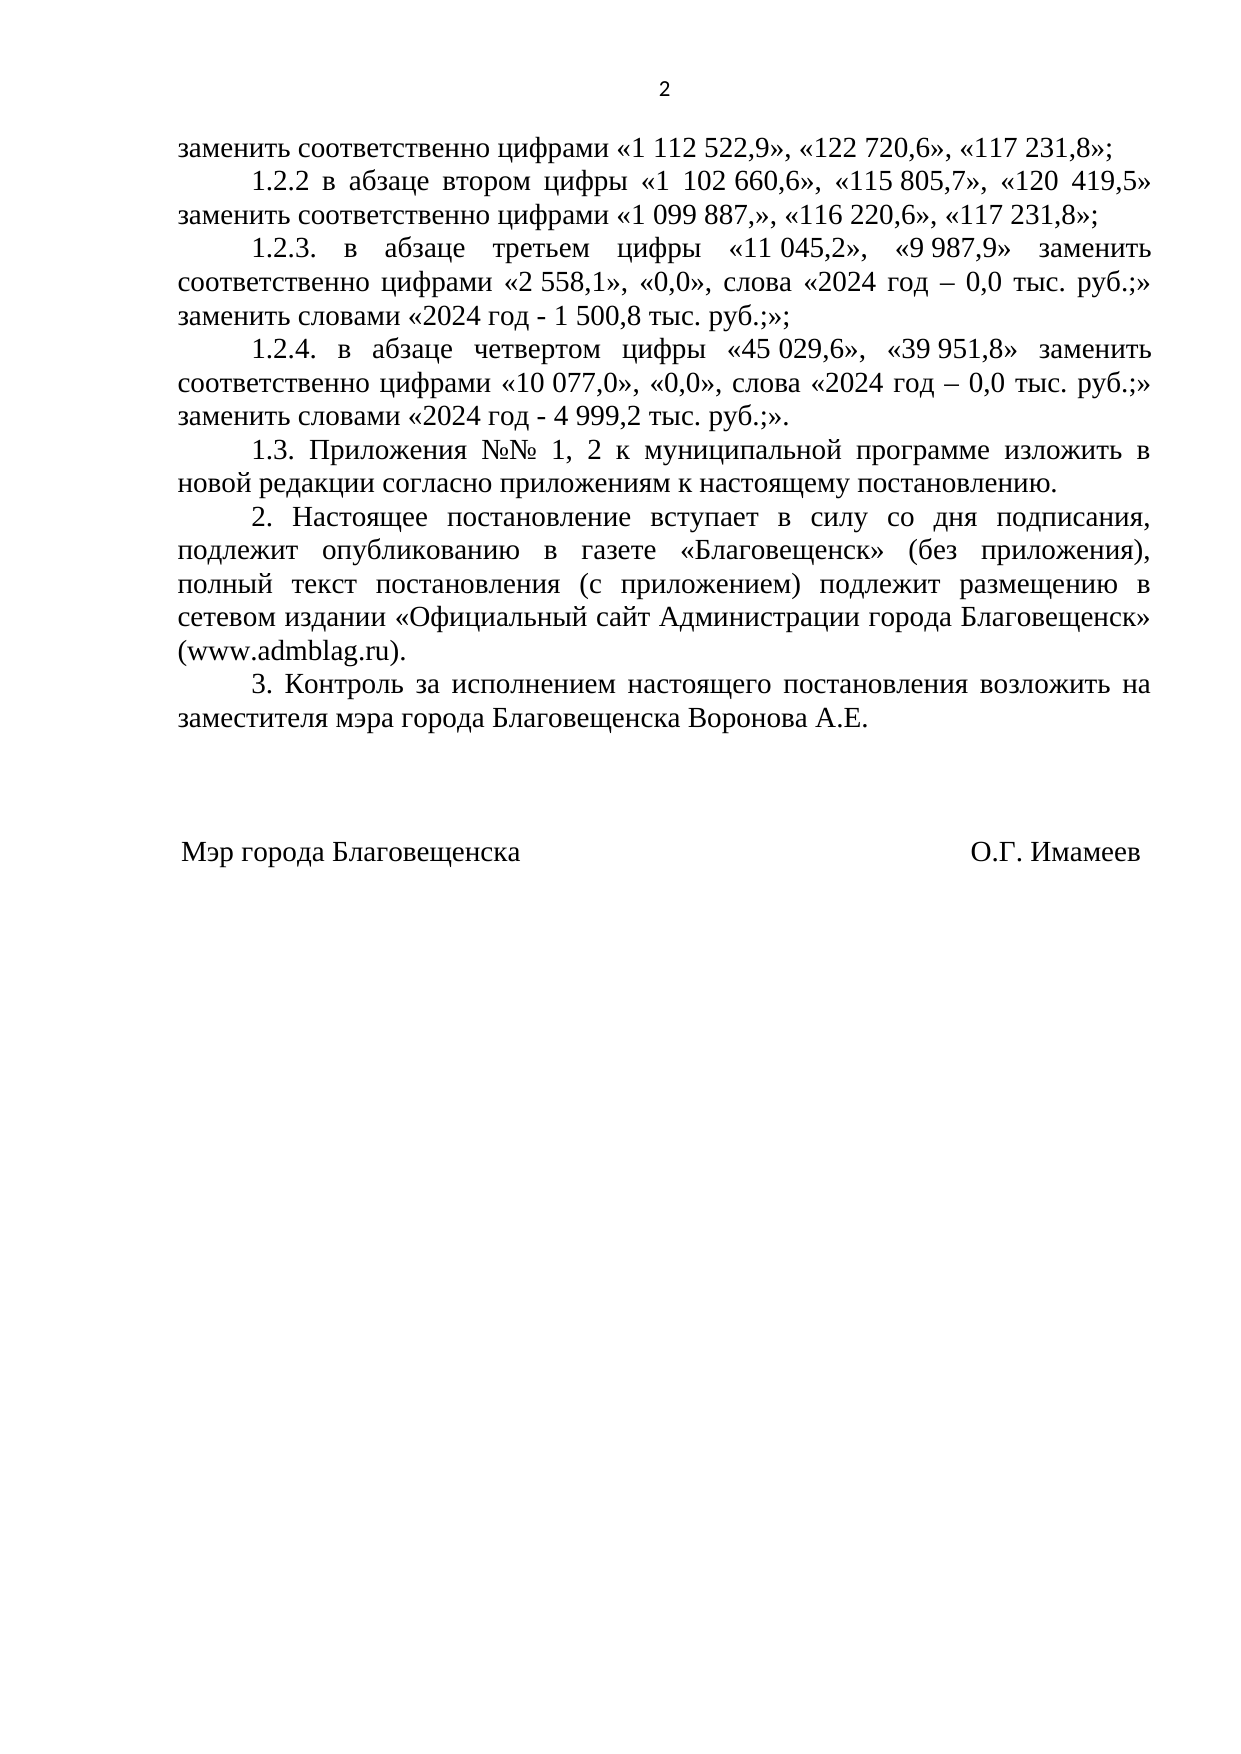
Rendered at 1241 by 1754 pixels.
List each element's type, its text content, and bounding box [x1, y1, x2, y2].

text 2. Настоящее постановление вступает в силу со дня подписания, подлежит опубликованию в газете «Благовещенск» (без приложения), полный текст постановления (с приложением) подлежит размещению в сетевом издании «Официальный сайт Администрации города Благовещенск» (www.admblag.ru). [177, 499, 1152, 667]
text 3. Контроль за исполнением настоящего постановления возложить на заместителя мэра города Благовещенска Воронова А.Е. [177, 667, 1152, 734]
text 1.3. Приложения №№ 1, 2 к муниципальной программе изложить в новой редакции согласно приложениям к настоящему постановлению. [177, 432, 1152, 499]
table_header Мэр города Благовещенска [177, 834, 576, 868]
text 1.2.3. в абзаце третьем цифры «11 045,2», «9 987,9» заменить соответственно цифрами «2 558,1», «0,0», слова «2024 год – 0,0 тыс. руб.;» заменить словами «2024 год - 1 500,8 тыс. руб.;»; [177, 231, 1152, 331]
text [177, 130, 1152, 163]
table_header О.Г. Имамеев [576, 834, 1152, 868]
text 1.2.4. в абзаце четвертом цифры «45 029,6», «39 951,8» заменить соответственно цифрами «10 077,0», «0,0», слова «2024 год – 0,0 тыс. руб.;» заменить словами «2024 год - 4 999,2 тыс. руб.;». [177, 331, 1152, 432]
text 1.2.2 в абзаце втором цифры «1 102 660,6», «115 805,7», «120 419,5» заменить соответственно цифрами «1 099 887,», «116 220,6», «117 231,8»; [177, 163, 1152, 231]
